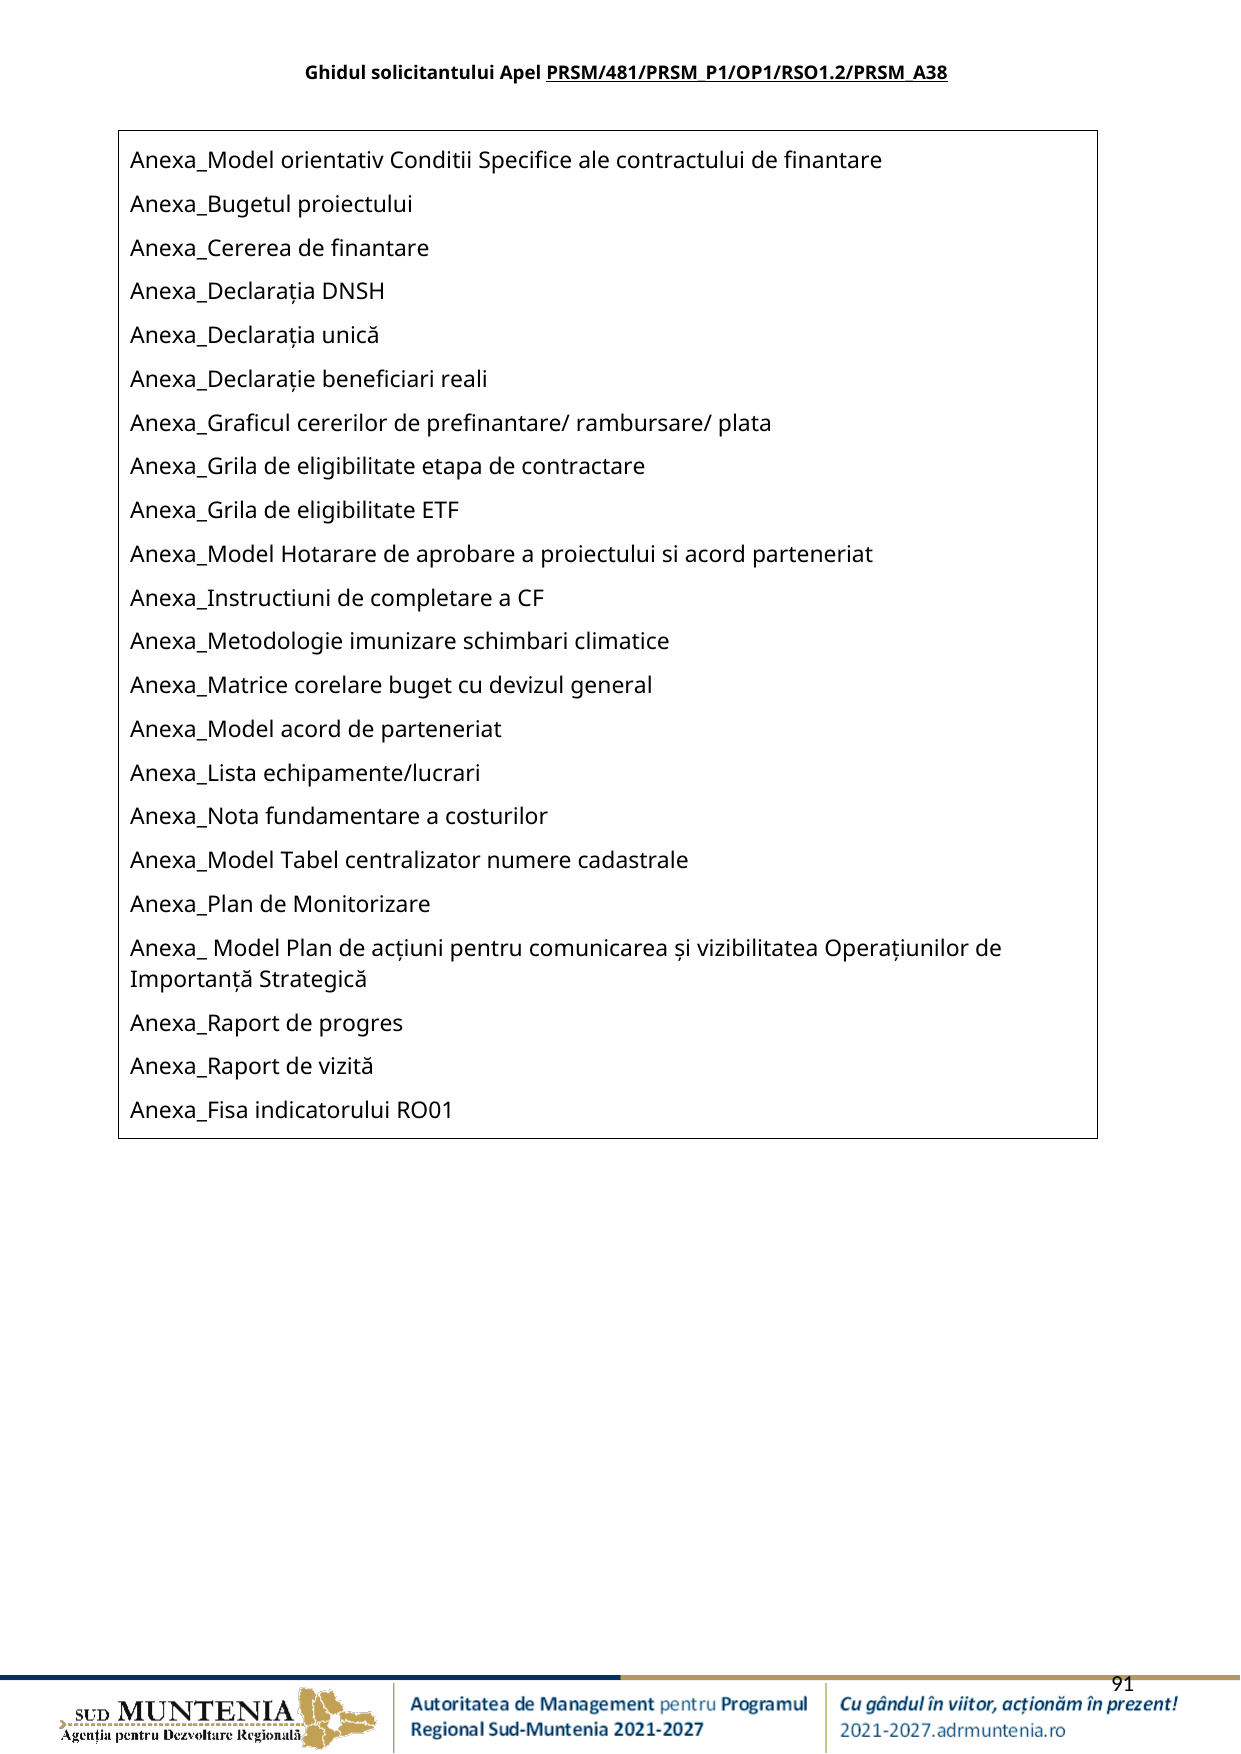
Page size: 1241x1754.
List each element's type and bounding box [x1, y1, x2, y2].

picture [0, 1675, 1241, 1754]
table_header [119, 131, 1097, 1138]
